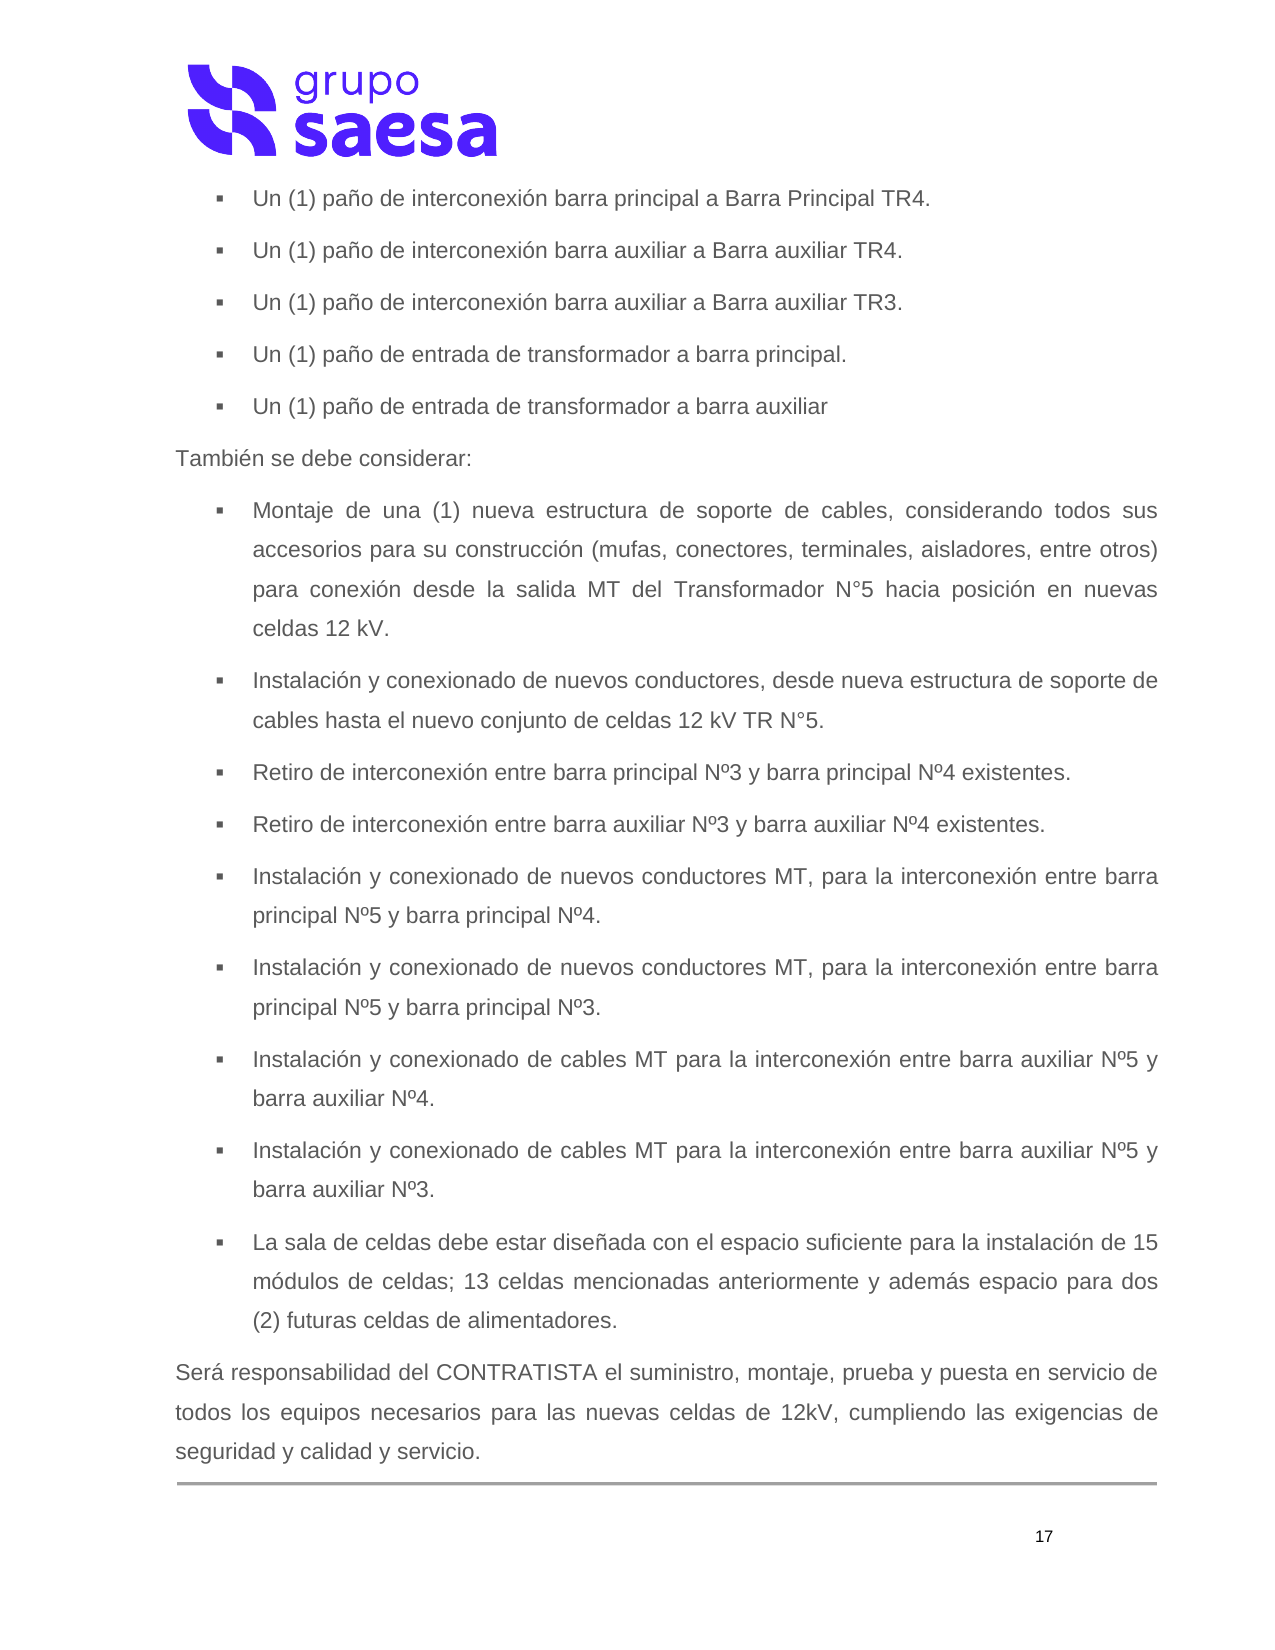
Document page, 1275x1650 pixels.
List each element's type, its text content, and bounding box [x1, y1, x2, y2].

text Será responsabilidad del CONTRATISTA el suministro, montaje, prueba y puesta en servicio de todos los equipos necesarios para las nuevas celdas de 12kV, cumpliendo las exigencias de seguridad y calidad y servicio. [175, 1359, 1159, 1465]
list Instalación y conexionado de nuevos conductores, desde nueva estructura de soporte de cables hasta el nuevo conjunto de celdas 12 kV TR N°5. [215, 667, 1159, 733]
picture [177, 56, 506, 160]
list Retiro de interconexión entre barra principal Nº3 y barra principal Nº4 existentes. [215, 759, 1159, 785]
list Instalación y conexionado de nuevos conductores MT, para la interconexión entre barra principal Nº5 y barra principal Nº3. [215, 954, 1159, 1020]
list Un (1) paño de entrada de transformador a barra principal. [215, 341, 1159, 367]
list Un (1) paño de interconexión barra auxiliar a Barra auxiliar TR4. [215, 237, 1159, 263]
list Instalación y conexionado de cables MT para la interconexión entre barra auxiliar Nº5 y barra auxiliar Nº4. [215, 1046, 1159, 1111]
list Un (1) paño de interconexión barra auxiliar a Barra auxiliar TR3. [215, 289, 1159, 315]
list Un (1) paño de entrada de transformador a barra auxiliar [215, 393, 1159, 419]
list Instalación y conexionado de nuevos conductores MT, para la interconexión entre barra principal Nº5 y barra principal Nº4. [215, 863, 1159, 928]
list La sala de celdas debe estar diseñada con el espacio suficiente para la instalación de 15 módulos de celdas; 13 celdas mencionadas anteriormente y además espacio para dos (2) futuras celdas de alimentadores. [215, 1228, 1159, 1334]
list Instalación y conexionado de cables MT para la interconexión entre barra auxiliar Nº5 y barra auxiliar Nº3. [215, 1137, 1159, 1203]
list Montaje de una (1) nueva estructura de soporte de cables, considerando todos sus accesorios para su construcción (mufas, conectores, terminales, aisladores, entre otros) para conexión desde la salida MT del Transformador N°5 hacia posición en nuevas celdas 12 kV. [215, 497, 1159, 642]
list Retiro de interconexión entre barra auxiliar Nº3 y barra auxiliar Nº4 existentes. [215, 811, 1159, 837]
text También se debe considerar: [175, 445, 1159, 471]
list Un (1) paño de interconexión barra principal a Barra Principal TR4. [215, 185, 1159, 211]
